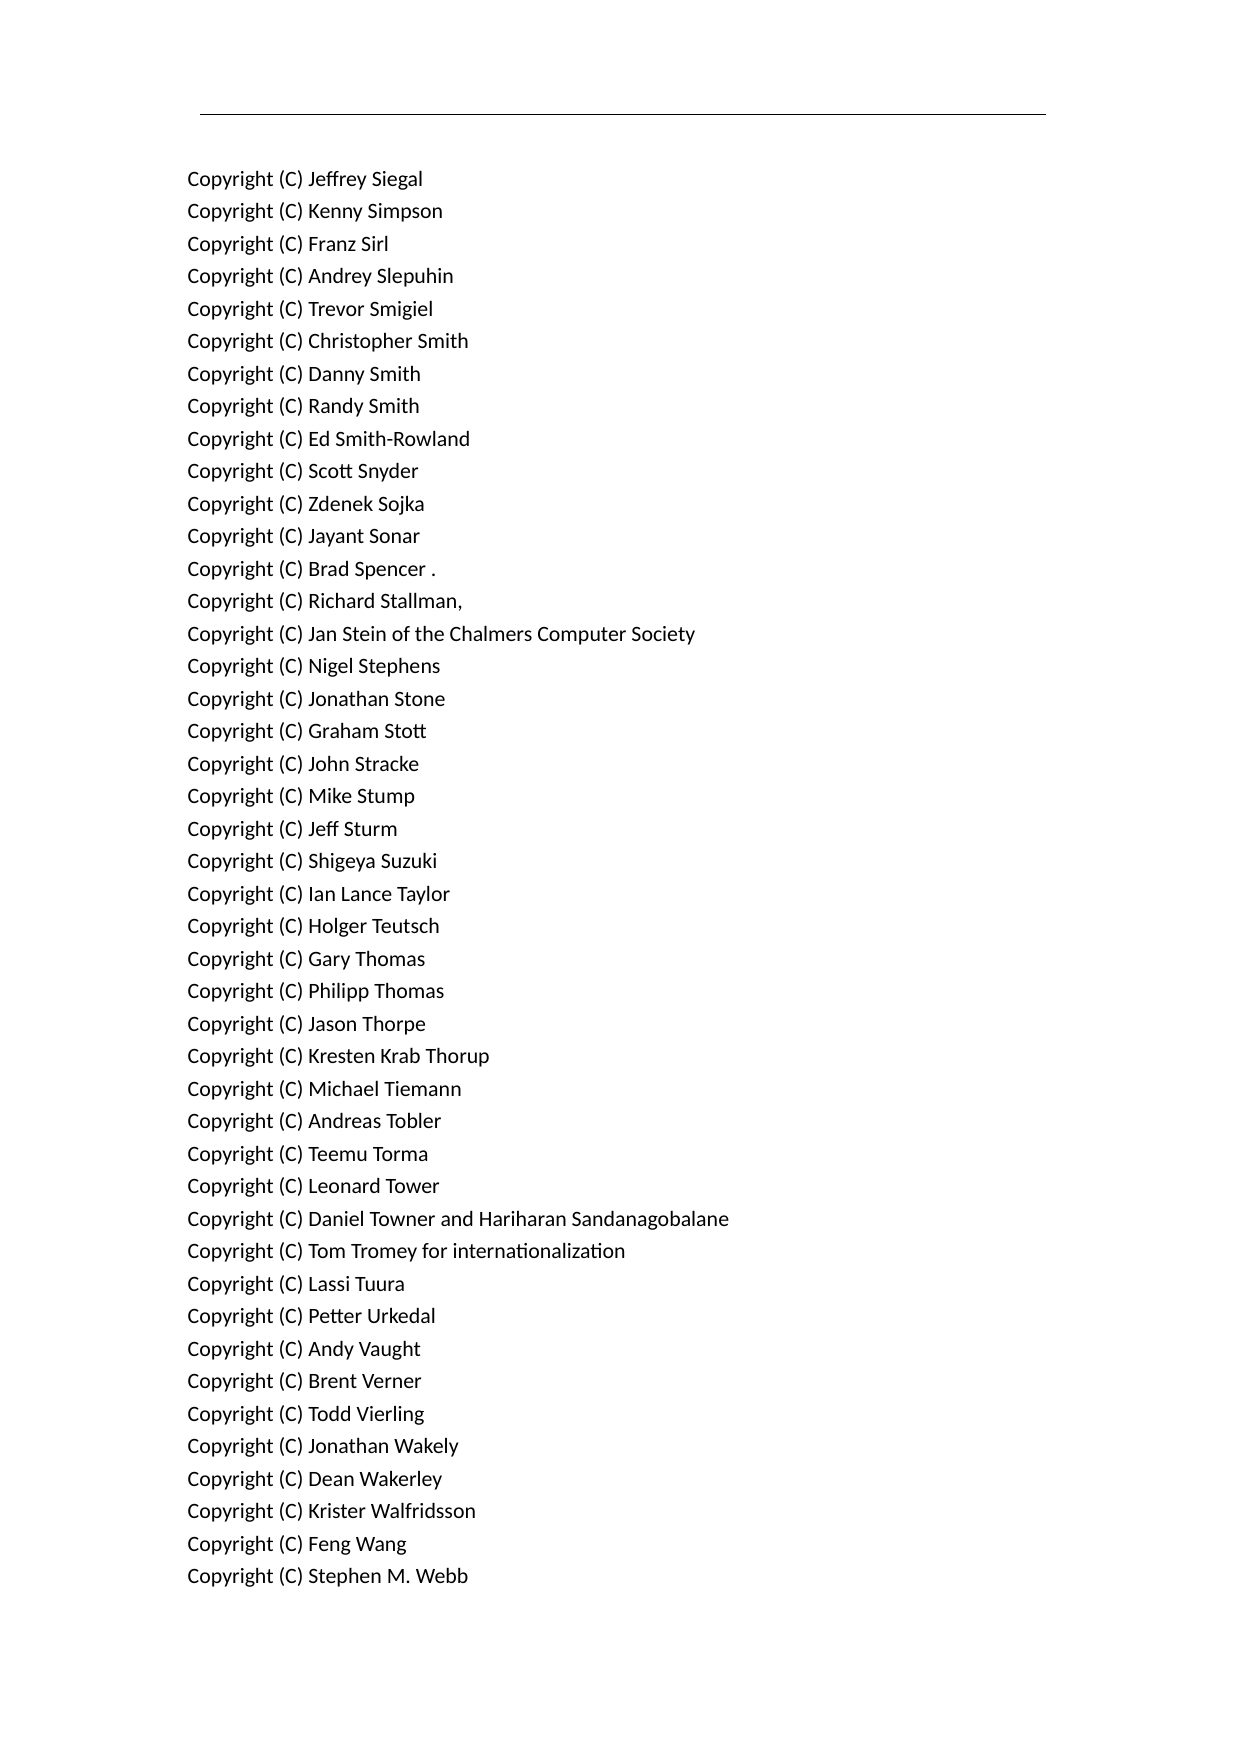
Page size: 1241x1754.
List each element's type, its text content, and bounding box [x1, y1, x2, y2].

text Copyright (C) Tom Tromey for internationalization [187, 1234, 1046, 1267]
text Copyright (C) Ian Lance Taylor [187, 877, 1046, 909]
text Copyright (C) Leonard Tower [187, 1169, 1046, 1202]
text Copyright (C) Andy Vaught [187, 1332, 1046, 1364]
text Copyright (C) Nigel Stephens [187, 649, 1046, 682]
text Copyright (C) Andreas Tobler [187, 1104, 1046, 1137]
text Copyright (C) Michael Tiemann [187, 1072, 1046, 1104]
text Copyright (C) Ed Smith-Rowland [187, 422, 1046, 454]
text Copyright (C) Daniel Towner and Hariharan Sandanagobalane [187, 1202, 1046, 1234]
text Copyright (C) Richard Stallman, [187, 584, 1046, 617]
text Copyright (C) Jan Stein of the Chalmers Computer Society [187, 617, 1046, 649]
text Copyright (C) Lassi Tuura [187, 1267, 1046, 1299]
text Copyright (C) Holger Teutsch [187, 909, 1046, 942]
text Copyright (C) Scott Snyder [187, 454, 1046, 487]
text Copyright (C) Krister Walfridsson [187, 1494, 1046, 1527]
text Copyright (C) Kresten Krab Thorup [187, 1039, 1046, 1072]
text Copyright (C) Petter Urkedal [187, 1299, 1046, 1332]
text Copyright (C) Dean Wakerley [187, 1462, 1046, 1494]
text Copyright (C) Zdenek Sojka [187, 487, 1046, 519]
text Copyright (C) Andrey Slepuhin [187, 259, 1046, 292]
text Copyright (C) Randy Smith [187, 389, 1046, 422]
text Copyright (C) Jayant Sonar [187, 519, 1046, 552]
text Copyright (C) Todd Vierling [187, 1397, 1046, 1429]
text Copyright (C) Stephen M. Webb [187, 1559, 1046, 1592]
text Copyright (C) Graham Stott [187, 714, 1046, 747]
text Copyright (C) Franz Sirl [187, 227, 1046, 259]
text Copyright (C) Jeffrey Siegal [187, 162, 1046, 194]
text Copyright (C) Teemu Torma [187, 1137, 1046, 1169]
text Copyright (C) Shigeya Suzuki [187, 844, 1046, 877]
text Copyright (C) Kenny Simpson [187, 194, 1046, 227]
text Copyright (C) Gary Thomas [187, 942, 1046, 974]
text Copyright (C) Jeff Sturm [187, 812, 1046, 844]
text Copyright (C) Mike Stump [187, 779, 1046, 812]
text Copyright (C) Trevor Smigiel [187, 292, 1046, 324]
text Copyright (C) Christopher Smith [187, 324, 1046, 357]
text Copyright (C) Philipp Thomas [187, 974, 1046, 1007]
text Copyright (C) Jonathan Stone [187, 682, 1046, 714]
text Copyright (C) Feng Wang [187, 1527, 1046, 1559]
text Copyright (C) Jonathan Wakely [187, 1429, 1046, 1462]
text Copyright (C) Danny Smith [187, 357, 1046, 389]
text Copyright (C) Jason Thorpe [187, 1007, 1046, 1039]
text Copyright (C) Brent Verner [187, 1364, 1046, 1397]
text Copyright (C) John Stracke [187, 747, 1046, 779]
text Copyright (C) Brad Spencer . [187, 552, 1046, 584]
